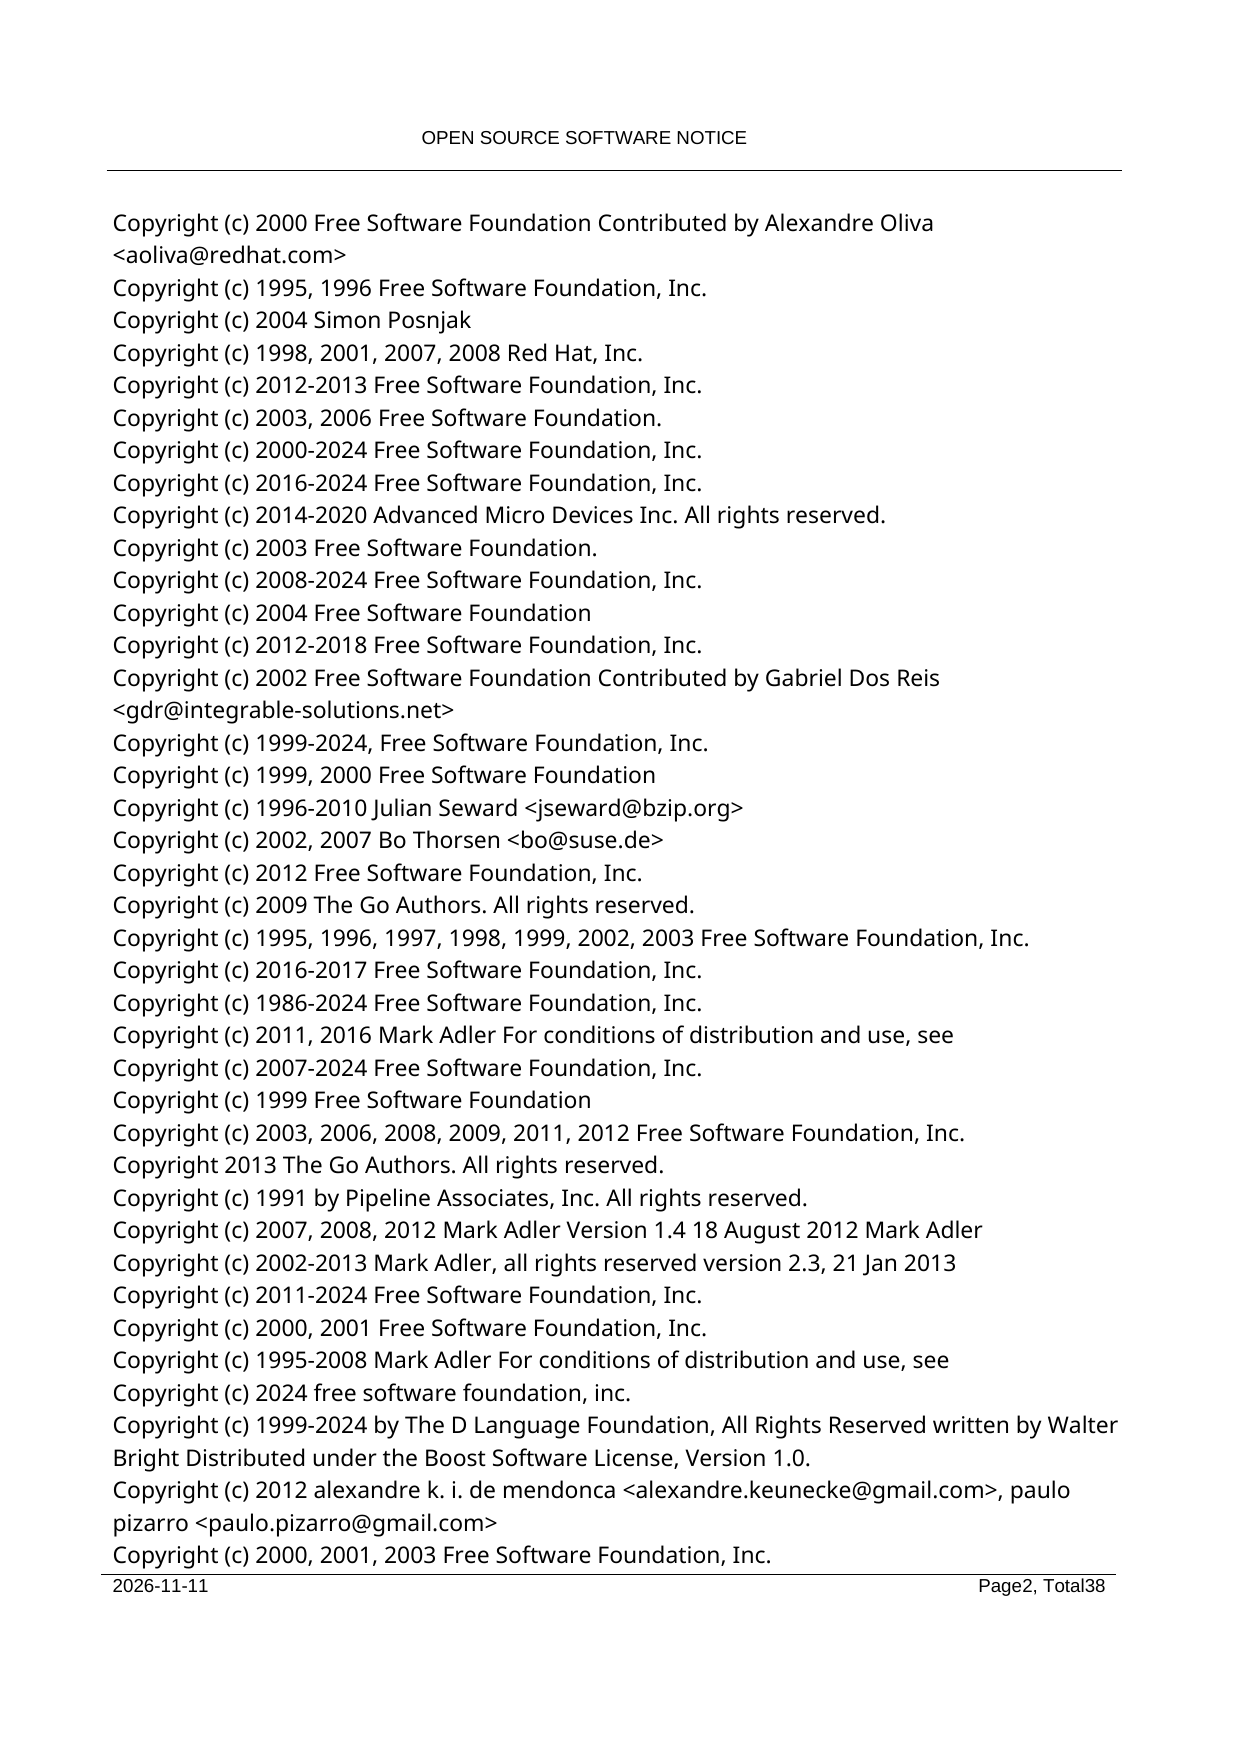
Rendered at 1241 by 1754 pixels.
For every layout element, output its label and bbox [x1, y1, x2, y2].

text [112, 206, 1128, 1571]
